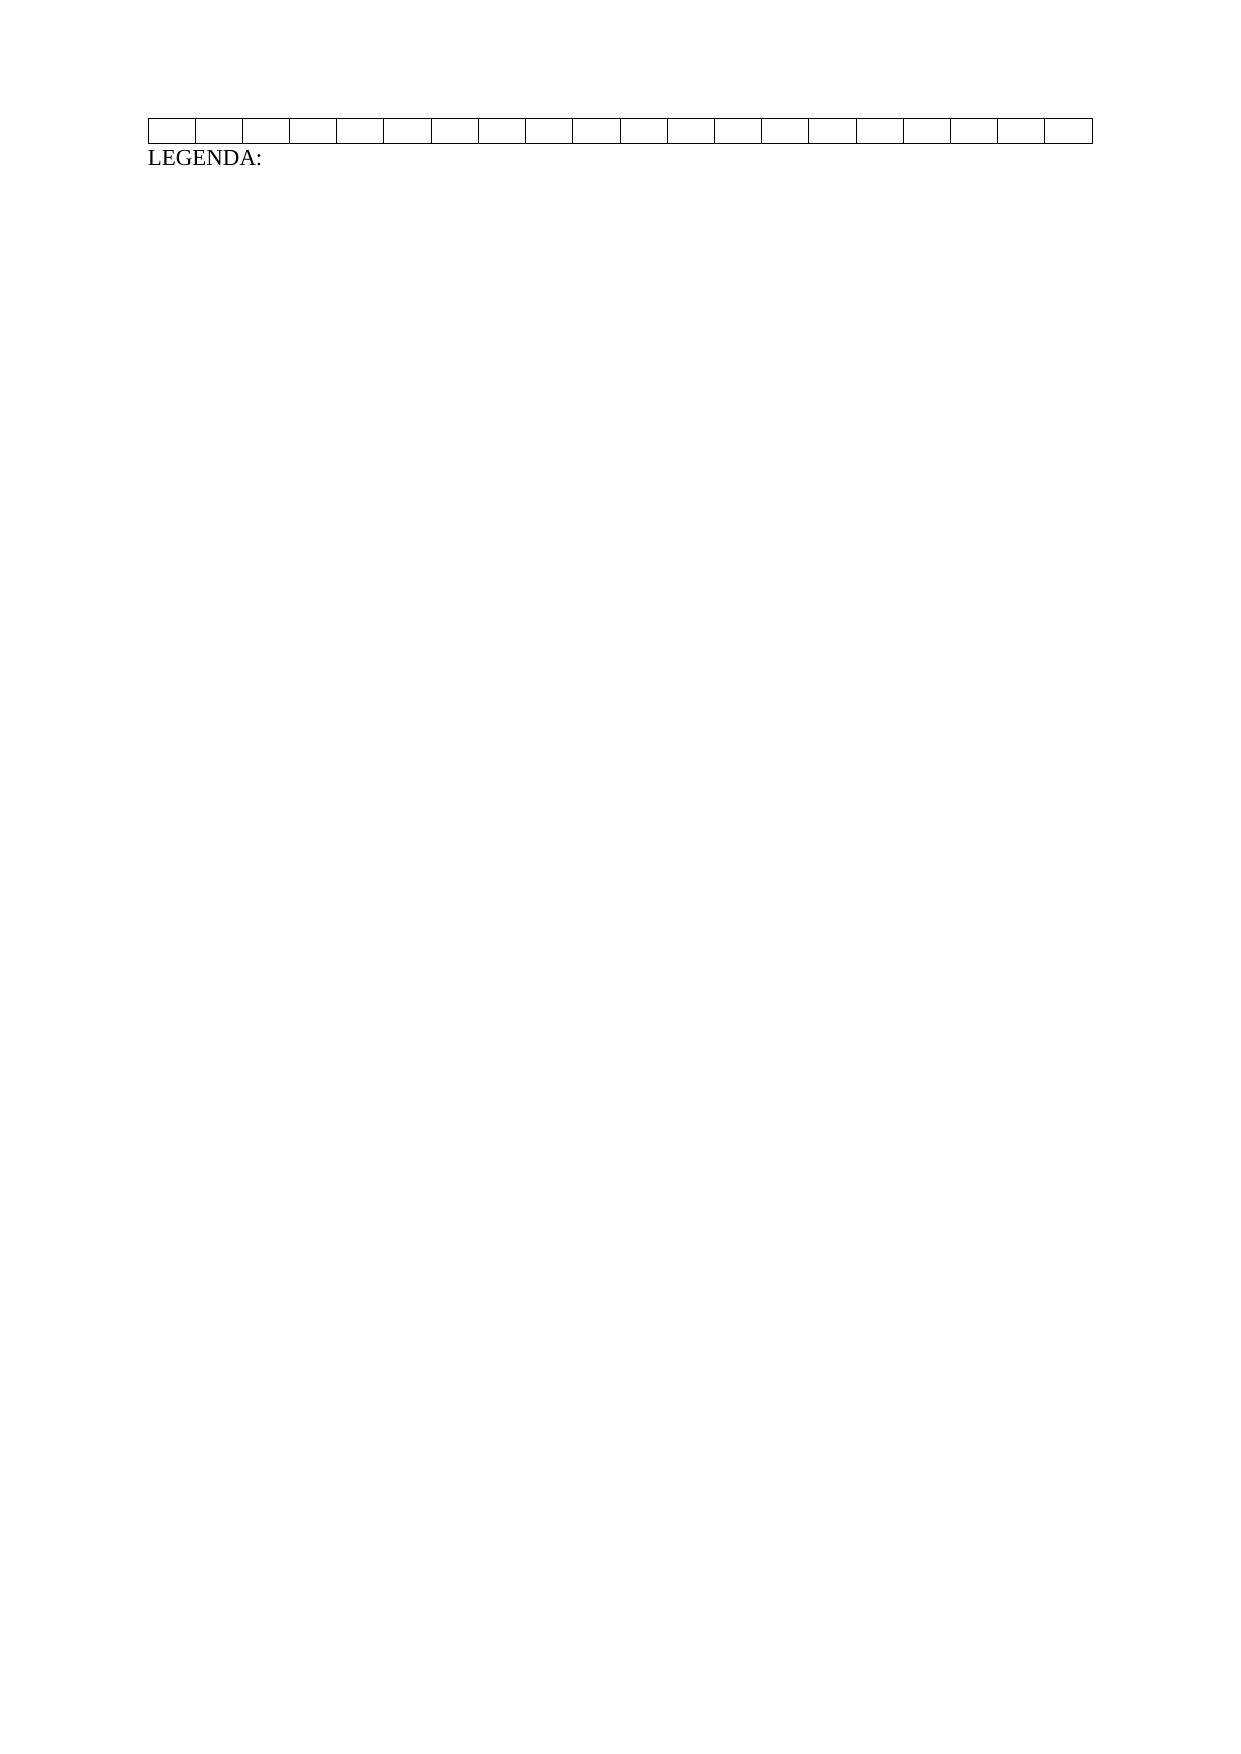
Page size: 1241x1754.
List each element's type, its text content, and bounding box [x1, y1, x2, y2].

table_cell [479, 119, 525, 143]
table_cell [809, 119, 856, 143]
table_cell [1045, 119, 1092, 143]
table_cell [243, 119, 289, 143]
table_cell [762, 119, 808, 143]
table_cell [621, 119, 667, 143]
table_cell [432, 119, 478, 143]
table_cell [573, 119, 620, 143]
table_cell [715, 119, 761, 143]
table_cell [998, 119, 1044, 143]
table_cell [384, 119, 431, 143]
table_cell [668, 119, 714, 143]
table_cell [951, 119, 997, 143]
table_cell [290, 119, 336, 143]
table_cell [337, 119, 383, 143]
table_cell [149, 119, 195, 143]
table_cell [526, 119, 572, 143]
table_cell [857, 119, 903, 143]
table_cell [904, 119, 950, 143]
table_cell [196, 119, 242, 143]
text LEGENDA: [148, 144, 1093, 171]
